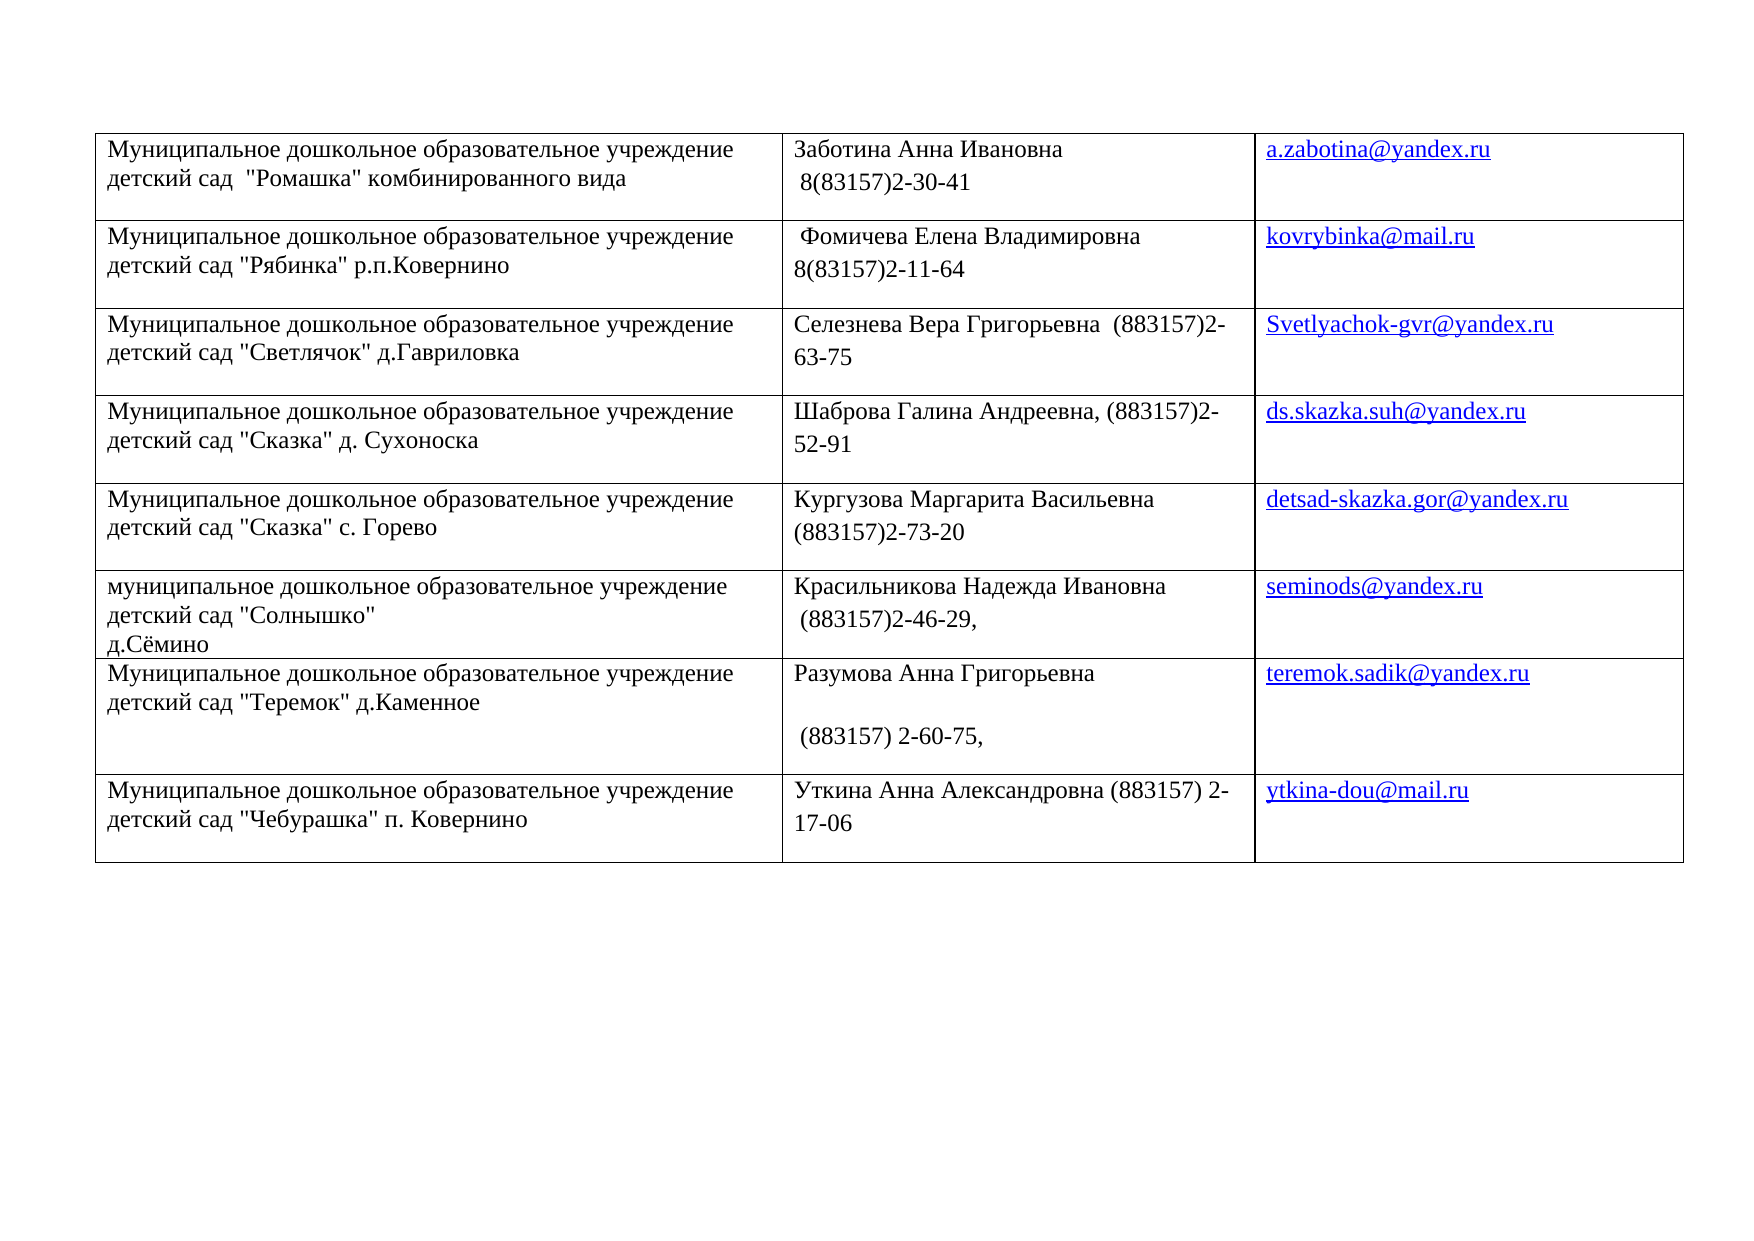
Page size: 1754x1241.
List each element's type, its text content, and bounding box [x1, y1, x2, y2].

table_cell seminods@yandex.ru [1256, 571, 1683, 657]
table_cell Муниципальное дошкольное образовательное учреждение детский сад "Теремок" д.Каменное [96, 659, 782, 774]
table_cell kovrybinka@mail.ru [1256, 221, 1683, 308]
table_cell Уткина Анна Александровна (883157) 2-17-06 Этот e-mail адрес защищен от спам-ботов, для его просмотра у Вас должен быть включен Javascript [783, 775, 1254, 862]
table_cell ds.skazka.suh@yandex.ru [1256, 396, 1683, 483]
table_cell Svetlyachok-gvr@yandex.ru [1256, 309, 1683, 395]
table_cell Заботина Анна Ивановна 8(83157)2-30-41 [783, 134, 1254, 220]
table_cell Муниципальное дошкольное образовательное учреждение детский сад "Чебурашка" п. Ковернино [96, 775, 782, 862]
table_cell ytkina-dou@mail.ru [1256, 775, 1683, 862]
table_cell Фомичева Елена Владимировна 8(83157)2-11-64 [783, 221, 1254, 308]
table_cell муниципальное дошкольное образовательное учреждение детский сад "Солнышко" д.Сёмино [96, 571, 782, 657]
table_cell teremok.sadik@yandex.ru [1256, 659, 1683, 774]
table_cell Муниципальное дошкольное образовательное учреждение детский сад "Сказка" д. Сухоноска [96, 396, 782, 483]
table_cell Шаброва Галина Андреевна, (883157)2-52-91 [783, 396, 1254, 483]
table_cell Муниципальное дошкольное образовательное учреждение детский сад "Рябинка" р.п.Ковернино [96, 221, 782, 308]
table_cell Кургузова Маргарита Васильевна (883157)2-73-20 [783, 484, 1254, 570]
table_cell detsad-skazka.gor@yandex.ru [1256, 484, 1683, 570]
table_cell Разумова Анна Григорьевна (883157) 2-60-75, [783, 659, 1254, 774]
table_cell Селезнева Вера Григорьевна (883157)2-63-75 [783, 309, 1254, 395]
table_cell Красильникова Надежда Ивановна (883157)2-46-29, Этот e-mail адрес защищен от спам-ботов, для его просмотра у Вас должен быть включен Javascript [783, 571, 1254, 657]
table_cell a.zabotina@yandex.ru [1256, 134, 1683, 220]
table_cell Муниципальное дошкольное образовательное учреждение детский сад "Светлячок" д.Гавриловка [96, 309, 782, 395]
table_cell Муниципальное дошкольное образовательное учреждение детский сад "Сказка" с. Горево [96, 484, 782, 570]
table_cell Муниципальное дошкольное образовательное учреждение детский сад "Ромашка" комбинированного вида [96, 134, 782, 220]
